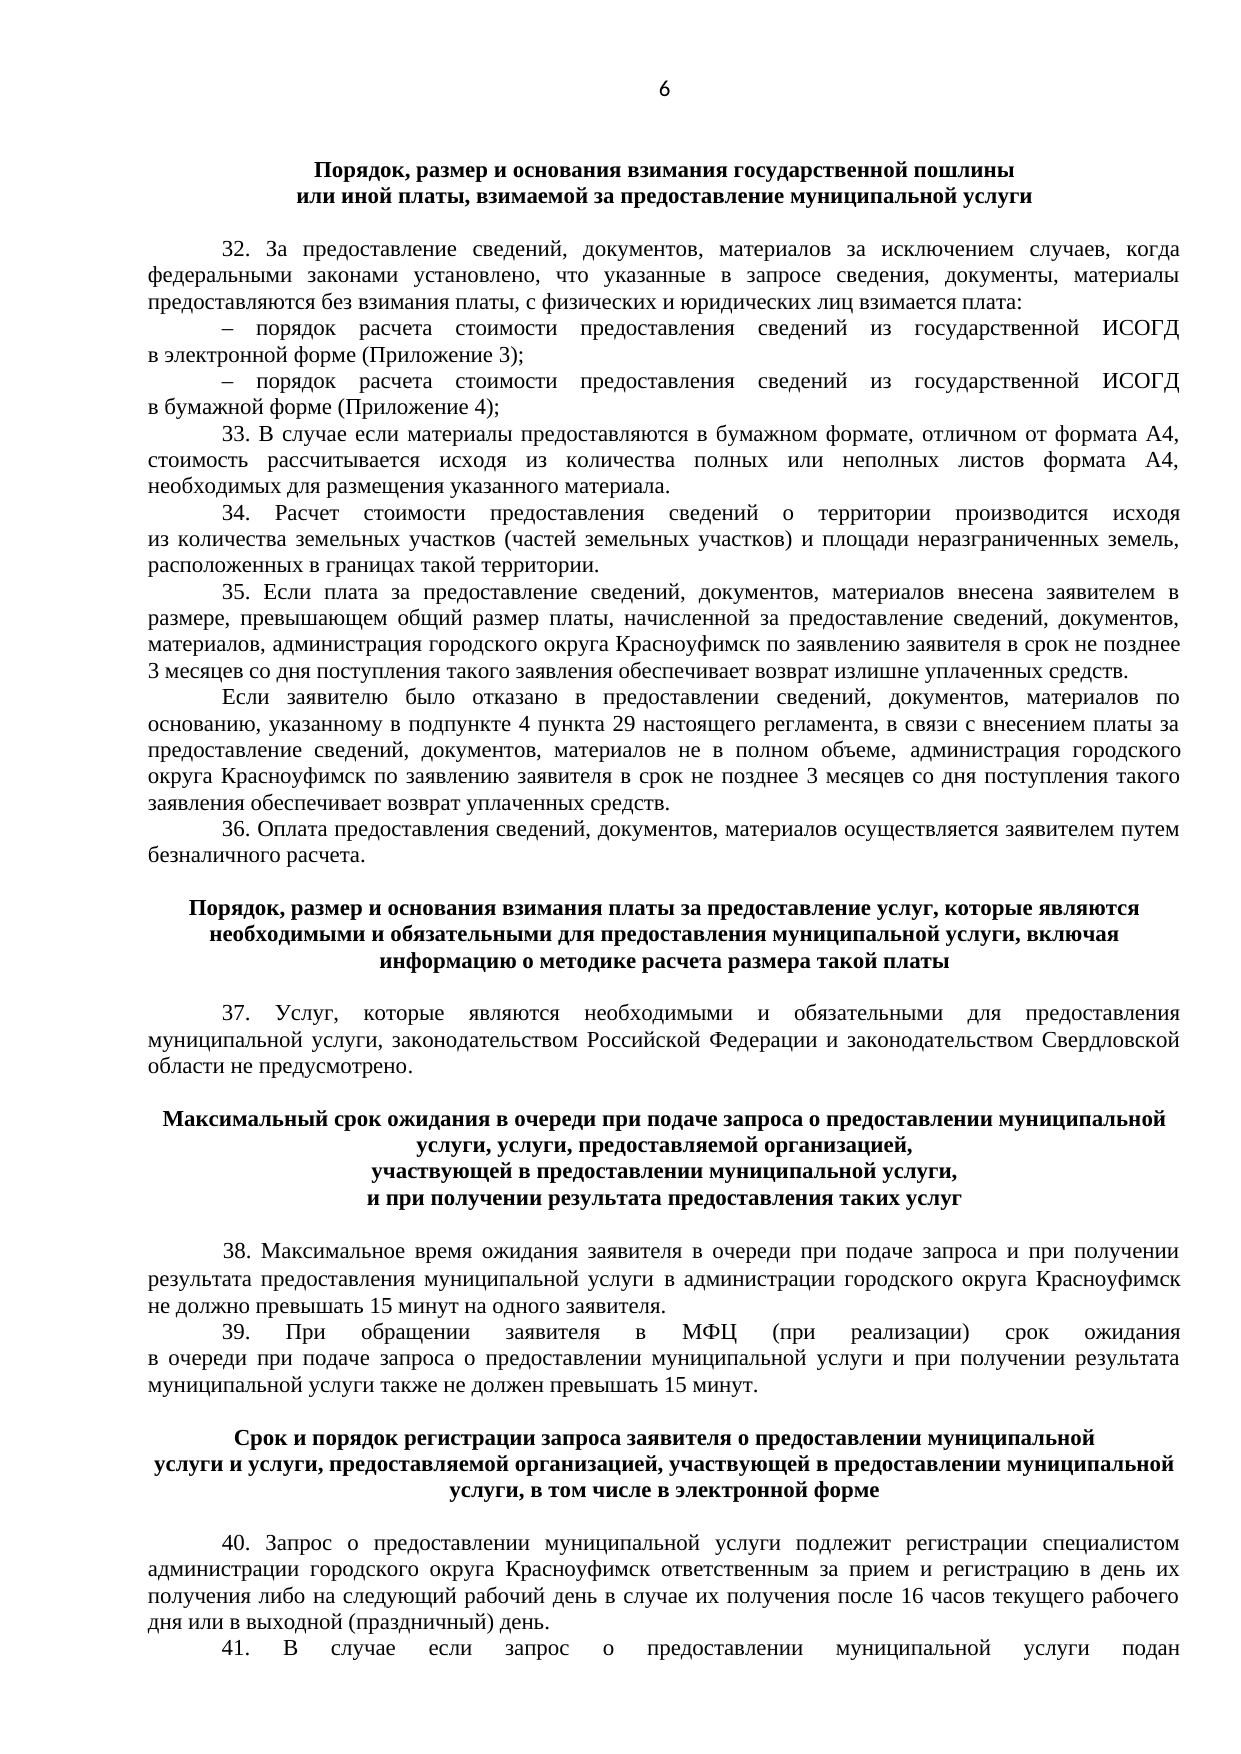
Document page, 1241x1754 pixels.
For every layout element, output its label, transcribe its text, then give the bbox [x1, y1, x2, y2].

text услуги и услуги, предоставляемой организацией, участвующей в предоставлении муниципальной услуги, в том числе в электронной форме [148, 1450, 1181, 1503]
text Срок и порядок регистрации запроса заявителя о предоставлении муниципальной [148, 1423, 1181, 1450]
text – порядок расчета стоимости предоставления сведений из государственной ИСОГД в электронной форме (Приложение 3); [148, 314, 1181, 367]
text 34. Расчет стоимости предоставления сведений о территории производится исходя из количества земельных участков (частей земельных участков) и площади неразграниченных земель, расположенных в границах такой территории. [148, 499, 1181, 578]
text 35. Если плата за предоставление сведений, документов, материалов внесена заявителем в размере, превышающем общий размер платы, начисленной за предоставление сведений, документов, материалов, администрация городского округа Красноуфимск по заявлению заявителя в срок не позднее 3 месяцев со дня поступления такого заявления обеспечивает возврат излишне уплаченных средств. [148, 578, 1181, 683]
text Порядок, размер и основания взимания платы за предоставление услуг, которые являются необходимыми и обязательными для предоставления муниципальной услуги, включая информацию о методике расчета размера такой платы [148, 894, 1181, 973]
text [148, 1634, 1181, 1661]
text 33. В случае если материалы предоставляются в бумажном формате, отличном от формата A4, стоимость рассчитывается исходя из количества полных или неполных листов формата A4, необходимых для размещения указанного материала. [148, 420, 1181, 499]
text Порядок, размер и основания взимания государственной пошлины [148, 156, 1181, 182]
text 37. Услуг, которые являются необходимыми и обязательными для предоставления муниципальной услуги, законодательством Российской Федерации и законодательством Свердловской области не предусмотрено. [148, 999, 1181, 1078]
text 40. Запрос о предоставлении муниципальной услуги подлежит регистрации специалистом администрации городского округа Красноуфимск ответственным за прием и регистрацию в день их получения либо на следующий рабочий день в случае их получения после 16 часов текущего рабочего дня или в выходной (праздничный) день. [148, 1529, 1181, 1634]
text 32. За предоставление сведений, документов, материалов за исключением случаев, когда федеральными законами установлено, что указанные в запросе сведения, документы, материалы предоставляются без взимания платы, с физических и юридических лиц взимается плата: [148, 235, 1181, 314]
text или иной платы, взимаемой за предоставление муниципальной услуги [148, 182, 1181, 209]
text 36. Оплата предоставления сведений, документов, материалов осуществляется заявителем путем безналичного расчета. [148, 815, 1181, 868]
text – порядок расчета стоимости предоставления сведений из государственной ИСОГД в бумажной форме (Приложение 4); [148, 367, 1181, 420]
text участвующей в предоставлении муниципальной услуги, [148, 1158, 1181, 1184]
text Если заявителю было отказано в предоставлении сведений, документов, материалов по основанию, указанному в подпункте 4 пункта 29 настоящего регламента, в связи с внесением платы за предоставление сведений, документов, материалов не в полном объеме, администрация городского округа Красноуфимск по заявлению заявителя в срок не позднее 3 месяцев со дня поступления такого заявления обеспечивает возврат уплаченных средств. [148, 683, 1181, 815]
text 38. Максимальное время ожидания заявителя в очереди при подаче запроса и при получении результата предоставления муниципальной услуги в администрации городского округа Красноуфимск не должно превышать 15 минут на одного заявителя. [148, 1237, 1181, 1318]
text 39. При обращении заявителя в МФЦ (при реализации) срок ожидания в очереди при подаче запроса о предоставлении муниципальной услуги и при получении результата муниципальной услуги также не должен превышать 15 минут. [148, 1318, 1181, 1397]
text и при получении результата предоставления таких услуг [148, 1184, 1181, 1210]
text Максимальный срок ожидания в очереди при подаче запроса о предоставлении муниципальной услуги, услуги, предоставляемой организацией, [148, 1105, 1181, 1158]
